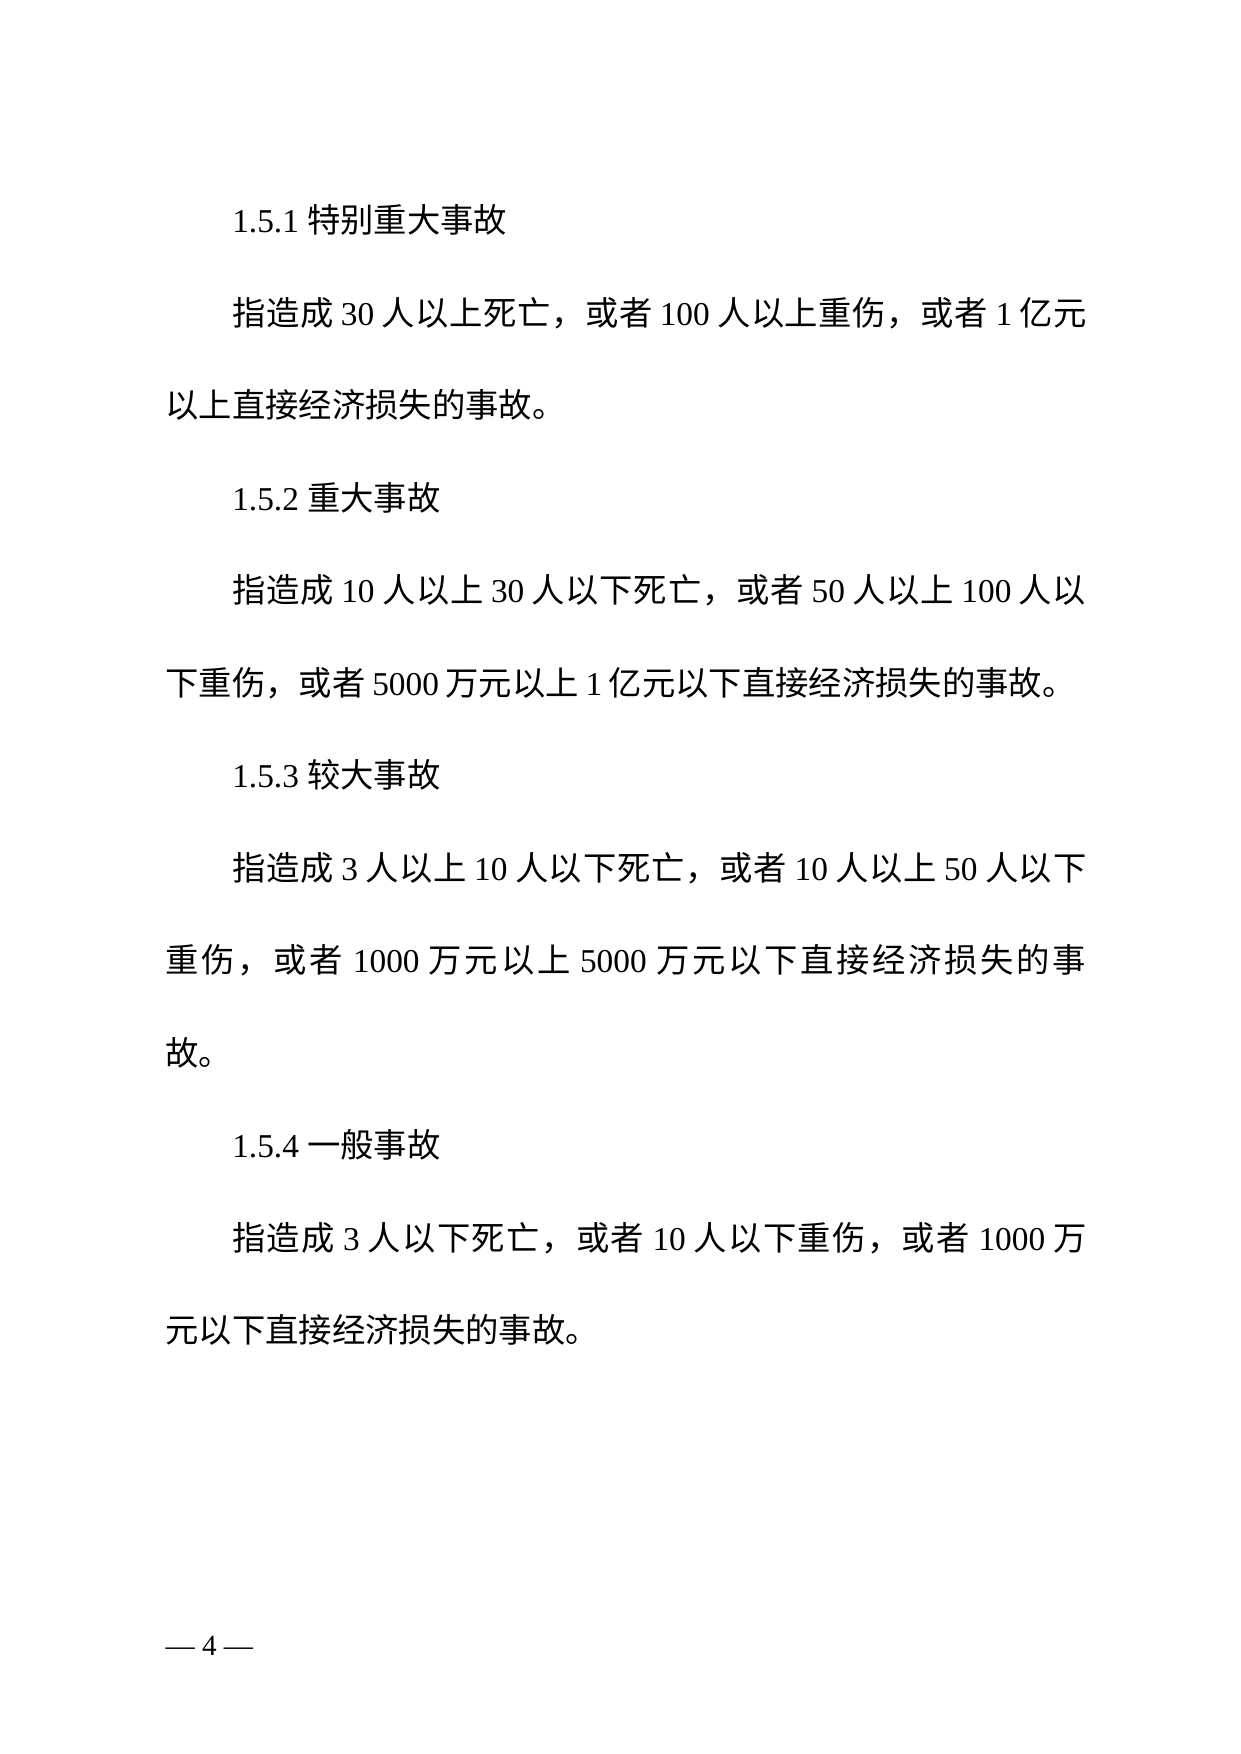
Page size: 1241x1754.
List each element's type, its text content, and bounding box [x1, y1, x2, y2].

subtitle 1.5.3 较大事故 [165, 727, 1087, 819]
list 指造成30人以上死亡，或者100人以上重伤，或者1亿元以上直接经济损失的事故。 [165, 264, 1087, 449]
list 指造成10人以上30人以下死亡，或者50人以上100人以下重伤，或者5000万元以上1亿元以下直接经济损失的事故。 [165, 542, 1087, 727]
subtitle 1.5.1 特别重大事故 [165, 172, 1087, 264]
subtitle 1.5.2 重大事故 [165, 449, 1087, 542]
list 指造成3人以下死亡，或者10人以下重伤，或者1000万元以下直接经济损失的事故。 [165, 1189, 1087, 1374]
subtitle 1.5.4 一般事故 [165, 1097, 1087, 1189]
list 指造成3人以上10人以下死亡，或者10人以上50人以下重伤，或者1000万元以上5000万元以下直接经济损失的事故。 [165, 819, 1087, 1097]
